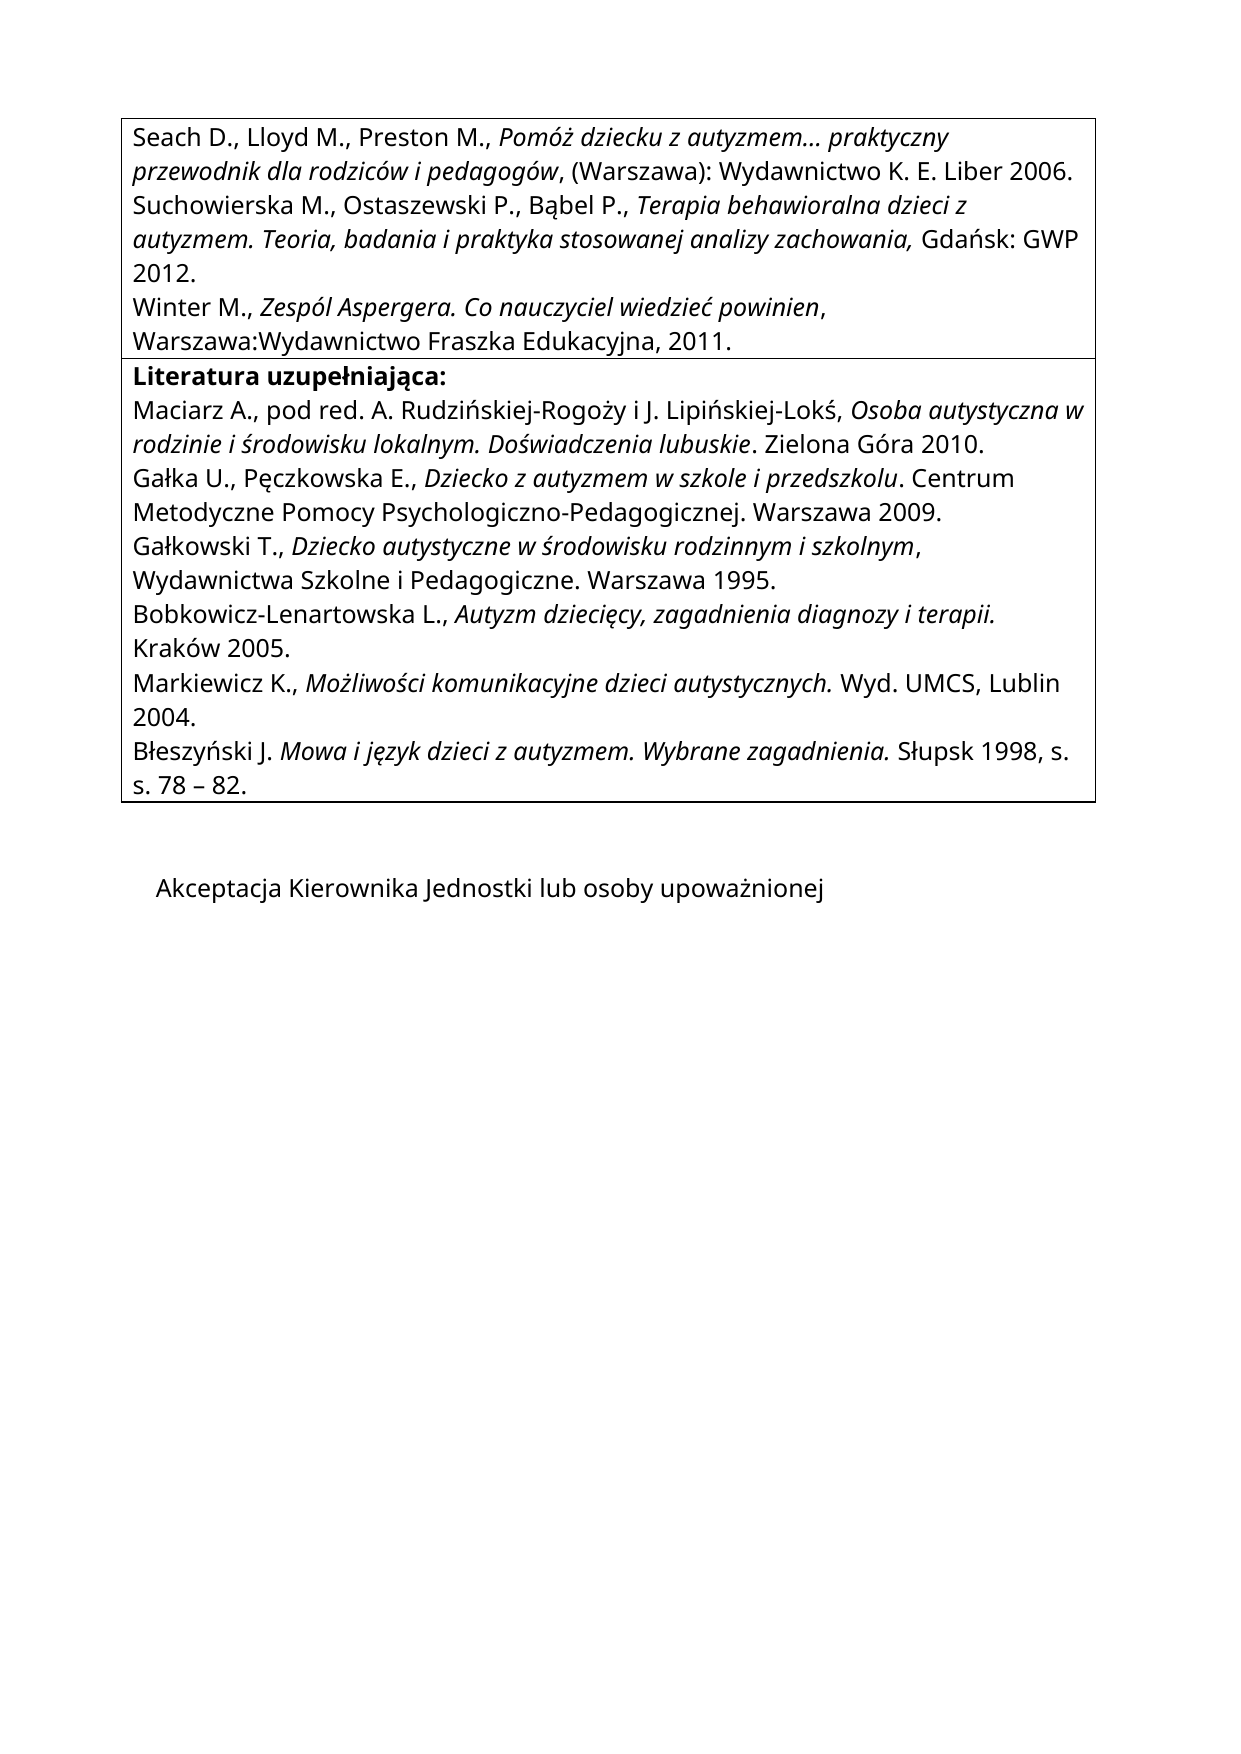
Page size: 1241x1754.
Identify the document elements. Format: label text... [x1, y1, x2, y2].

table_cell Literatura uzupełniająca: Maciarz A., pod red. A. Rudzińskiej-Rogoży i J. Lipińskiej-Lokś, Osoba autystyczna w rodzinie i środowisku lokalnym. Doświadczenia lubuskie. Zielona Góra 2010. Gałka U., Pęczkowska E., Dziecko z autyzmem w szkole i przedszkolu. Centrum Metodyczne Pomocy Psychologiczno-Pedagogicznej. Warszawa 2009. Gałkowski T., Dziecko autystyczne w środowisku rodzinnym i szkolnym, Wydawnictwa Szkolne i Pedagogiczne. Warszawa 1995. Bobkowicz-Lenartowska L., Autyzm dziecięcy, zagadnienia diagnozy i terapii. Kraków 2005. Markiewicz K., Możliwości komunikacyjne dzieci autystycznych. Wyd. UMCS, Lublin 2004. Błeszyński J. Mowa i język dzieci z autyzmem. Wybrane zagadnienia. Słupsk 1998, s. s. 78 – 82. [122, 359, 1095, 801]
text Akceptacja Kierownika Jednostki lub osoby upoważnionej [156, 871, 1122, 905]
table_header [122, 119, 1095, 358]
